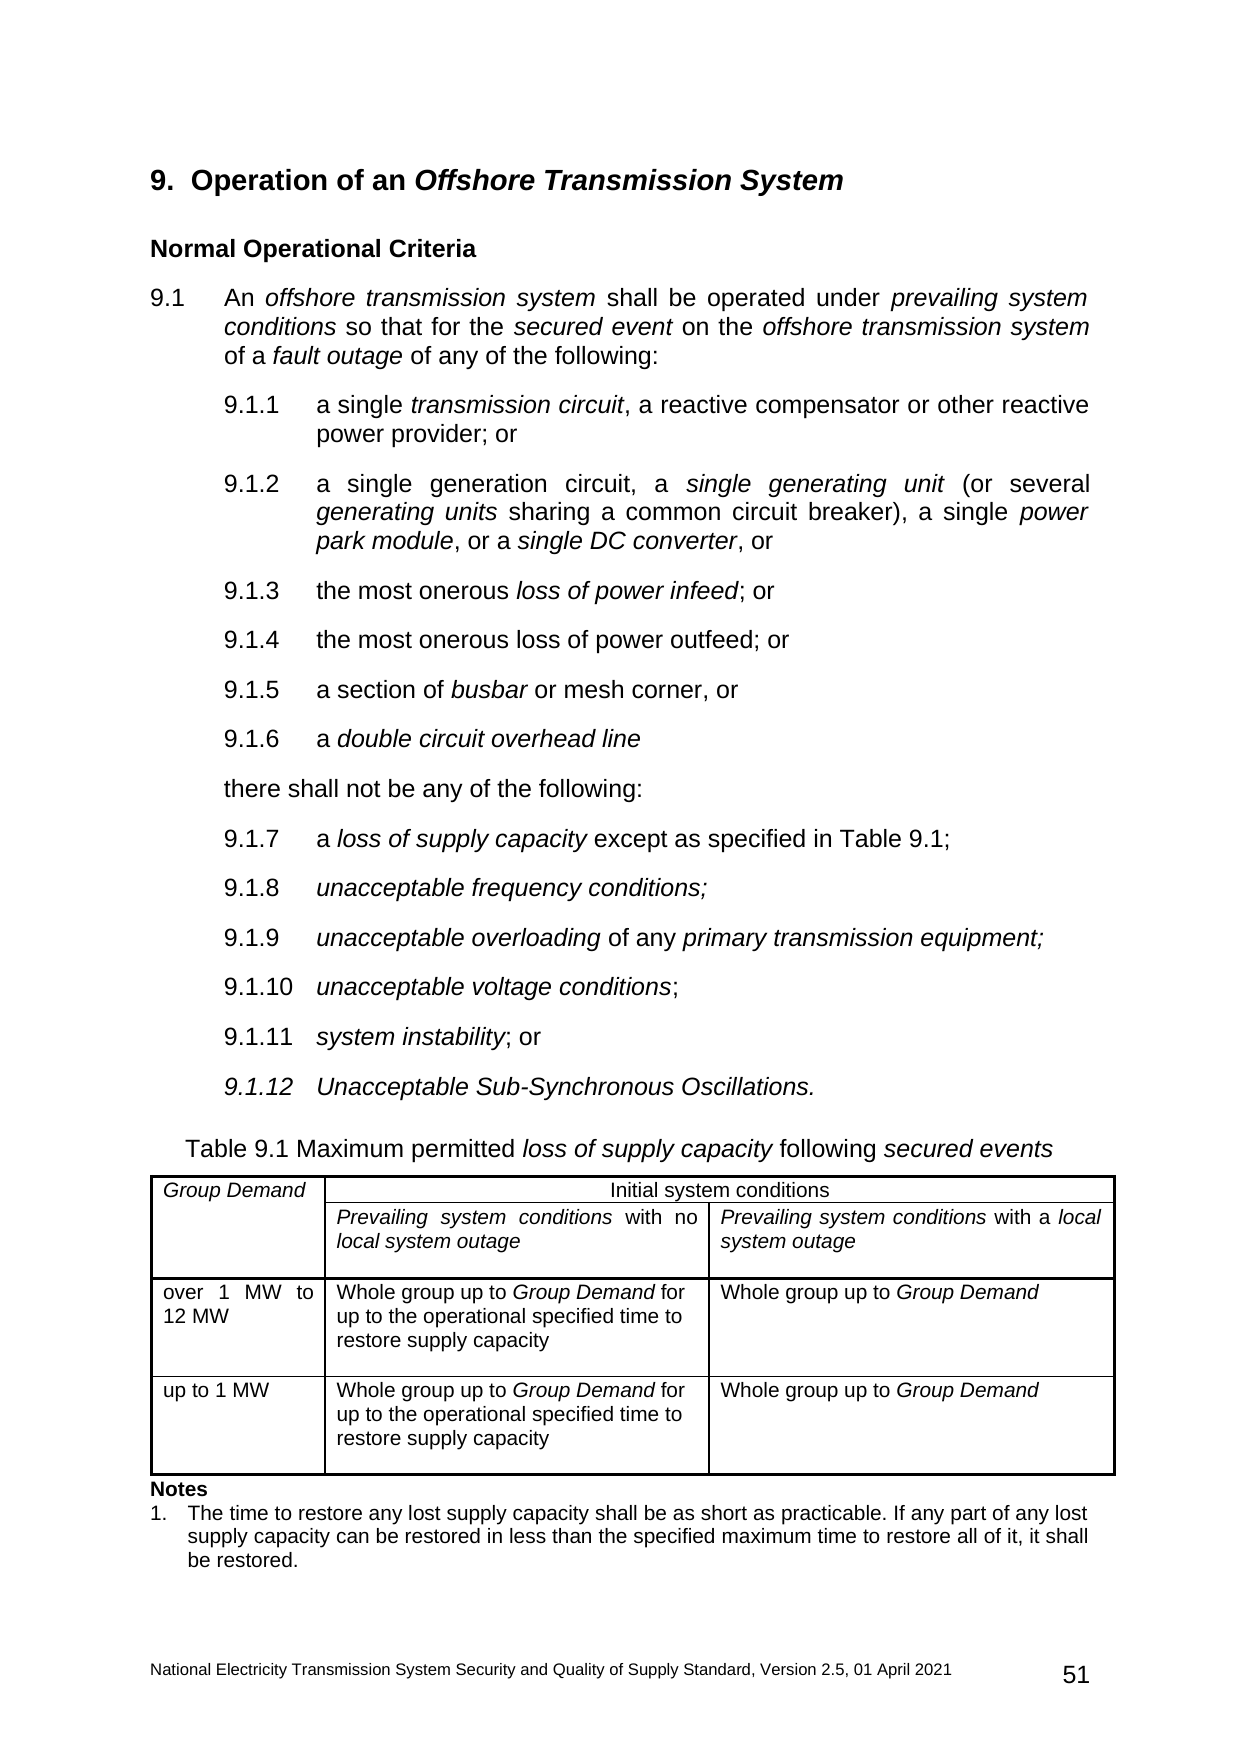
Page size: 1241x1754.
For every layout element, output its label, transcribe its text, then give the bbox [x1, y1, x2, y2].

list a single transmission circuit, a reactive compensator or other reactive power provider; or [224, 390, 1090, 448]
list a loss of supply capacity except as specified in Table 9.1; [224, 823, 1090, 852]
table_cell up to 1 MW [153, 1377, 324, 1473]
text Notes [150, 1476, 1090, 1500]
text Table 9.1 Maximum permitted loss of supply capacity following secured events [150, 1133, 1090, 1162]
list unacceptable overloading of any primary transmission equipment; [224, 923, 1090, 951]
list a double circuit overhead line [224, 724, 1090, 753]
list the most onerous loss of power infeed; or [224, 576, 1090, 604]
list system instability; or [224, 1022, 1090, 1051]
text there shall not be any of the following: [224, 774, 1090, 803]
table_cell Prevailing system conditions with a local system outage [710, 1203, 1113, 1277]
table_cell Whole group up to Group Demand [710, 1280, 1113, 1376]
list the most onerous loss of power outfeed; or [224, 625, 1090, 654]
list An offshore transmission system shall be operated under prevailing system conditions so that for the secured event on the offshore transmission system of a fault outage of any of the following: [150, 283, 1090, 369]
table_cell Whole group up to Group Demand for up to the operational specified time to restore supply capacity [326, 1377, 708, 1473]
subtitle Operation of an Offshore Transmission System [150, 162, 1090, 196]
list Unacceptable Sub-Synchronous Oscillations. [224, 1071, 1090, 1100]
list unacceptable voltage conditions; [224, 972, 1090, 1001]
table_cell Whole group up to Group Demand [710, 1377, 1113, 1473]
table_cell Whole group up to Group Demand for up to the operational specified time to restore supply capacity [326, 1280, 708, 1376]
list a single generation circuit, a single generating unit (or several generating units sharing a common circuit breaker), a single power park module, or a single DC converter, or [224, 468, 1090, 555]
subtitle Normal Operational Criteria [150, 233, 1090, 262]
list a section of busbar or mesh corner, or [224, 675, 1090, 703]
table_cell over 1 MW to 12 MW [153, 1280, 324, 1376]
list The time to restore any lost supply capacity shall be as short as practicable. If any part of any lost supply capacity can be restored in less than the specified maximum time to restore all of it, it shall be restored. [150, 1500, 1090, 1572]
list unacceptable frequency conditions; [224, 873, 1090, 902]
table_cell Prevailing system conditions with no local system outage [326, 1203, 708, 1277]
table_header Initial system conditions [326, 1178, 1113, 1202]
table_header Group Demand [153, 1178, 324, 1277]
